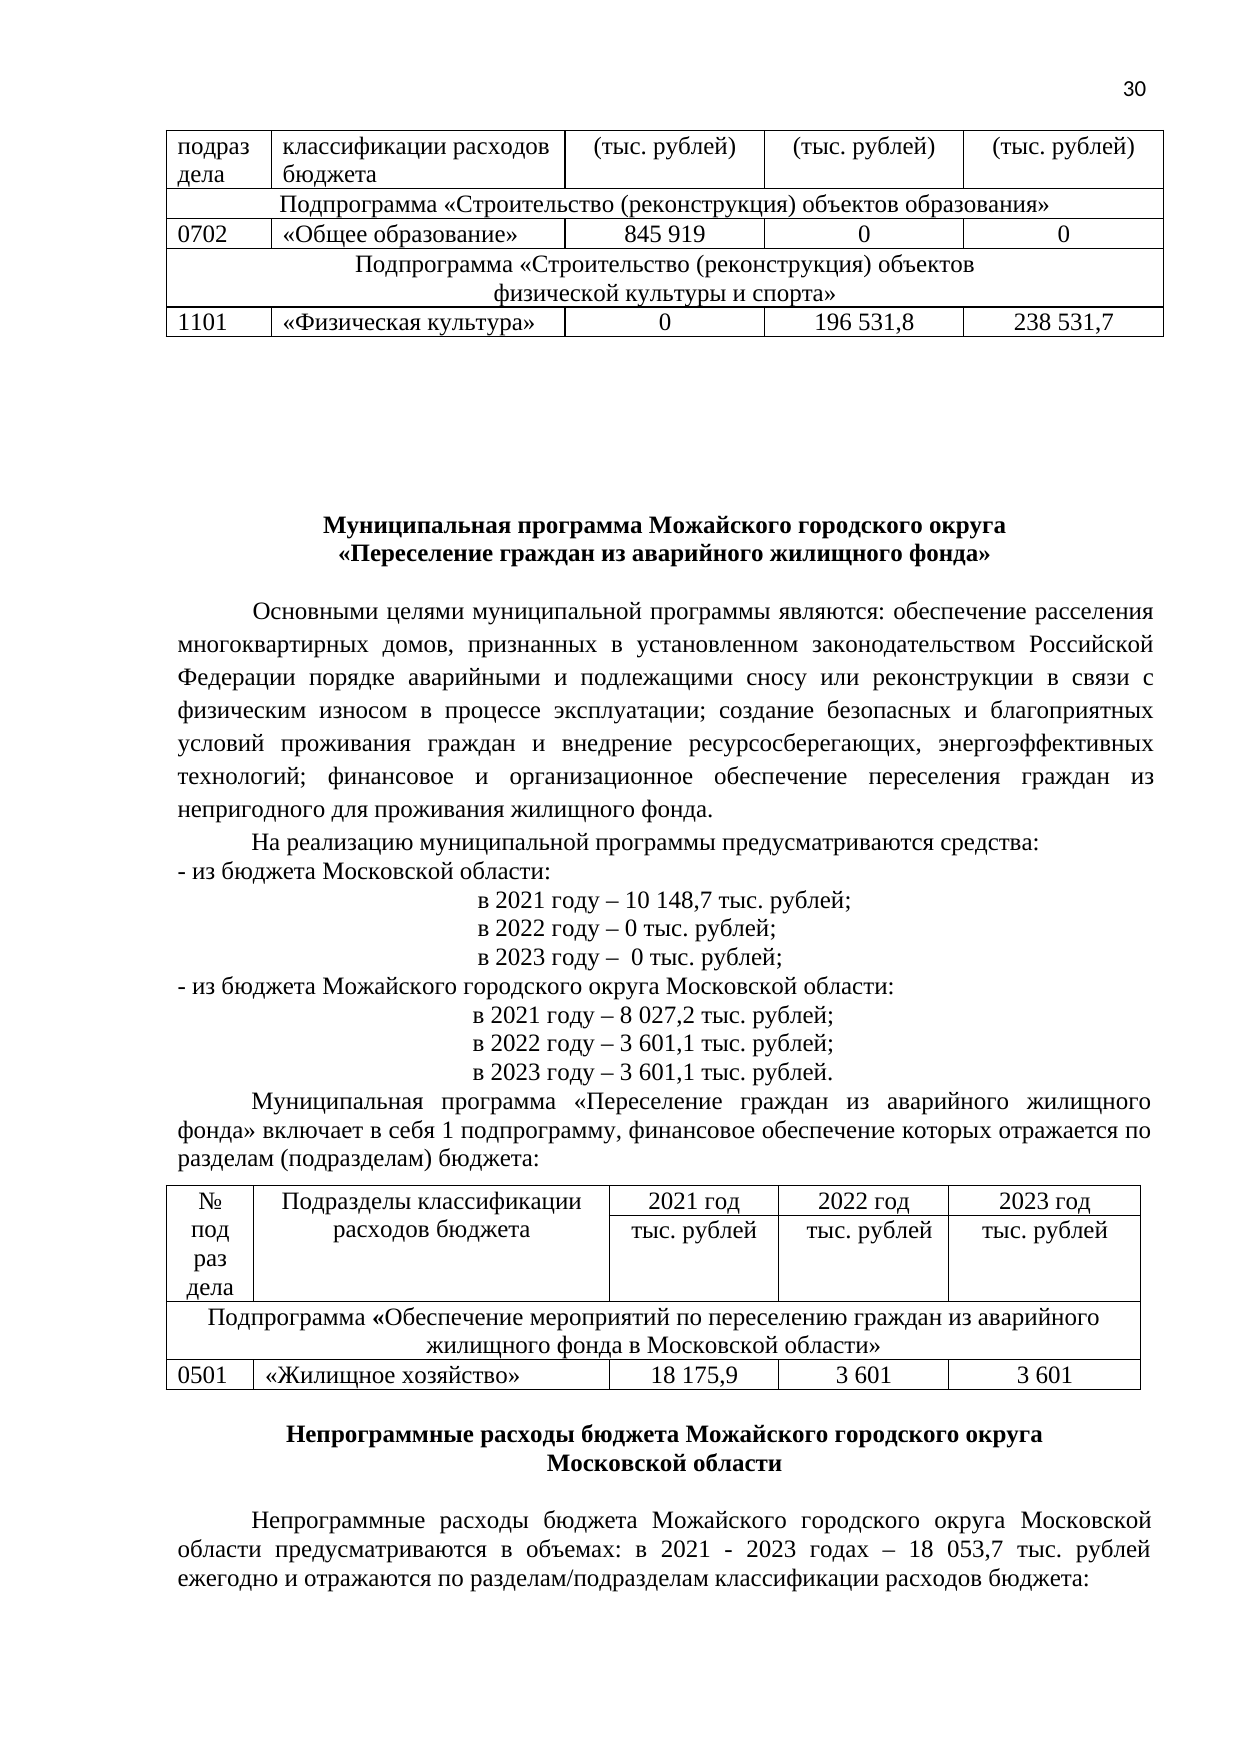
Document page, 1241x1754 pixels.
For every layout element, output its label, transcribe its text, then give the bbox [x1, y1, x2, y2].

table_header 2021 год [610, 1186, 778, 1214]
table_header № подраздела [167, 131, 271, 188]
text Непрограммные расходы бюджета Можайского городского округа Московской области предусматриваются в объемах: в 2021 - 2023 годах – 18 053,7 тыс. рублей ежегодно и отражаются по разделам/подразделам классификации расходов бюджета: [177, 1505, 1152, 1591]
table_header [272, 131, 564, 188]
table_header 2022 год [779, 1186, 948, 1214]
table_cell 0501 [167, 1360, 253, 1389]
text - из бюджета Московской области: [177, 856, 1152, 885]
table_cell «Общее образование» [272, 219, 564, 248]
table_cell 18 175,9 [610, 1360, 778, 1389]
table_cell 238 531,7 [964, 308, 1163, 336]
table_cell тыс. рублей [779, 1216, 948, 1301]
text в 2021 году – 8 027,2 тыс. рублей; [472, 1000, 1152, 1028]
table_cell Подпрограмма «Обеспечение мероприятий по переселению граждан из аварийного жилищного фонда в Московской области» [167, 1302, 1140, 1359]
table_cell тыс. рублей [610, 1216, 778, 1301]
text На реализацию муниципальной программы предусматриваются средства: [177, 827, 1152, 856]
table_cell 845 919 [566, 219, 764, 248]
table_cell Подпрограмма «Строительство (реконструкция) объектов физической культуры и спорта» [167, 249, 1163, 306]
table_cell 196 531,8 [765, 308, 963, 336]
table_cell 1101 [167, 308, 271, 336]
table_header 2023 год [949, 1186, 1140, 1214]
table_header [765, 131, 963, 188]
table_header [964, 131, 1163, 188]
text Московской области [177, 1448, 1152, 1476]
table_cell Подпрограмма «Строительство (реконструкция) объектов образования» [167, 189, 1163, 218]
text - из бюджета Можайского городского округа Московской области: [177, 971, 1152, 1000]
text в 2021 году – 10 148,7 тыс. рублей; [177, 885, 1152, 913]
table_cell 0 [566, 308, 764, 336]
text Основными целями муниципальной программы являются: обеспечение расселения многоквартирных домов, признанных в установленном законодательством Российской Федерации порядке аварийными и подлежащими сносу или реконструкции в связи с физическим износом в процессе эксплуатации; создание безопасных и благоприятных условий проживания граждан и внедрение ресурсосберегающих, энергоэффективных технологий; финансовое и организационное обеспечение переселения граждан из непригодного для проживания жилищного фонда. [177, 596, 1154, 823]
text в 2022 году – 0 тыс. рублей; [177, 913, 1152, 942]
text в 2023 году – 0 тыс. рублей; [177, 942, 1152, 971]
text Муниципальная программа «Переселение граждан из аварийного жилищного фонда» включает в себя 1 подпрограмму, финансовое обеспечение которых отражается по разделам (подразделам) бюджета: [177, 1086, 1152, 1172]
text в 2023 году – 3 601,1 тыс. рублей. [472, 1057, 1152, 1086]
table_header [566, 131, 764, 188]
table_cell 0 [964, 219, 1163, 248]
table_cell 0702 [167, 219, 271, 248]
table_header Подразделы классификации расходов бюджета [254, 1186, 609, 1301]
table_header № под раз дела [167, 1186, 253, 1301]
table_cell «Жилищное хозяйство» [254, 1360, 609, 1389]
table_cell 0 [765, 219, 963, 248]
text в 2022 году – 3 601,1 тыс. рублей; [472, 1028, 1152, 1057]
text Муниципальная программа Можайского городского округа [177, 510, 1152, 538]
text «Переселение граждан из аварийного жилищного фонда» [177, 538, 1152, 567]
table_cell 3 601 [949, 1360, 1140, 1389]
table_cell 3 601 [779, 1360, 948, 1389]
table_cell тыс. рублей [949, 1216, 1140, 1301]
table_cell «Физическая культура» [272, 308, 564, 336]
text Непрограммные расходы бюджета Можайского городского округа [177, 1419, 1152, 1448]
